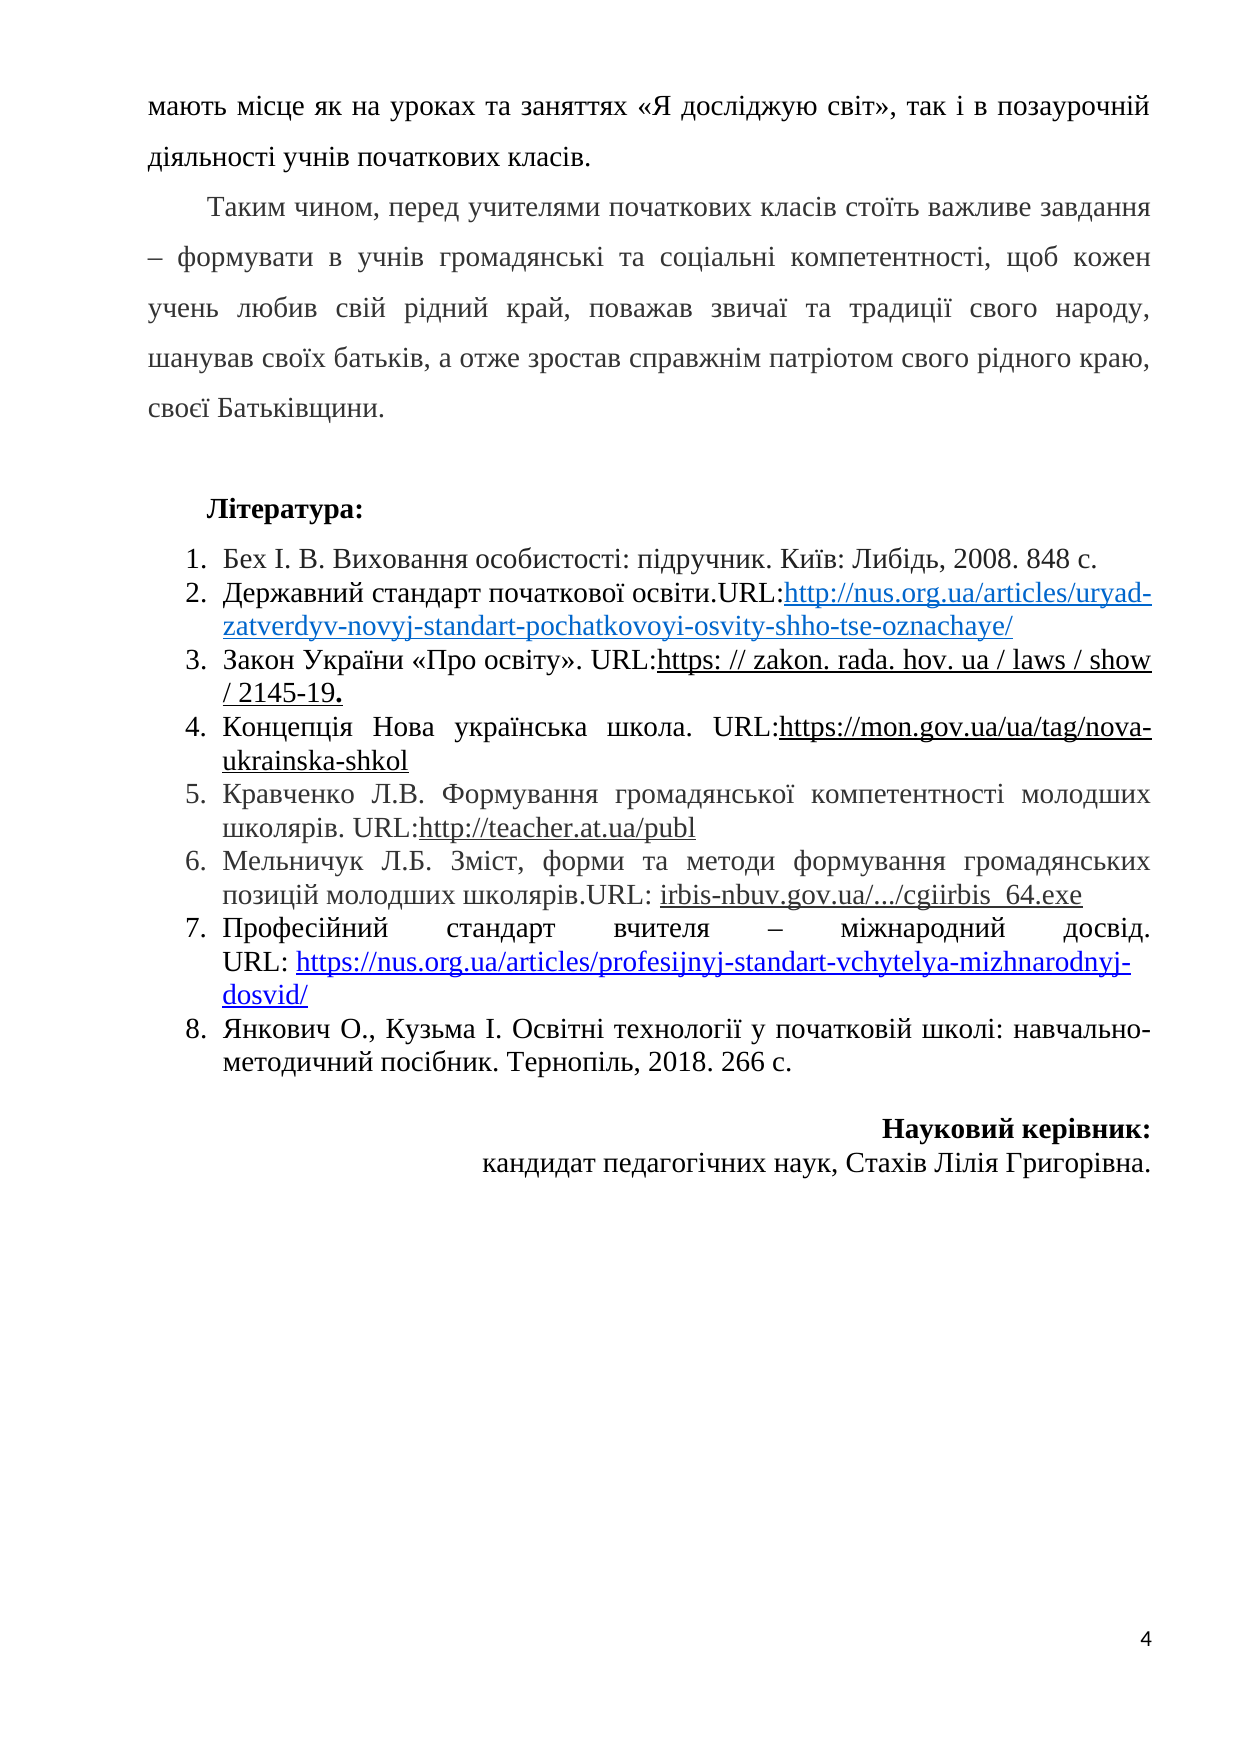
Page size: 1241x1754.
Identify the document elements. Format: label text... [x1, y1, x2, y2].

list Кравченко Л.В. Формування громадянської компетентності молодших школярів. URL:http://teacher.at.ua/publ [185, 776, 1152, 843]
list Бех І. В. Виховання особистості: підручник. Київ: Либідь, 2008. 848 с. [185, 541, 1152, 575]
text Науковий керівник: [148, 1112, 1152, 1145]
text Література: [148, 491, 1152, 524]
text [148, 88, 1152, 172]
list Концепція Нова українська школа. URL:https://mon.gov.ua/ua/tag/nova-ukrainska-shkol [185, 709, 1152, 776]
list Мельничук Л.Б. Зміст, форми та методи формування громадянських позицій молодших школярів.URL: irbis-nbuv.gov.ua/.../cgiirbis_64.exe [185, 843, 1152, 910]
text кандидат педагогічних наук, Стахів Лілія Григорівна. [148, 1145, 1152, 1179]
text Таким чином, перед учителями початкових класів стоїть важливе завдання – формувати в учнів громадянські та соціальні компетентності, щоб кожен учень любив свій рідний край, поважав звичаї та традиції свого народу, шанував своїх батьків, а отже зростав справжнім патріотом свого рідного краю, своєї Батьківщини. [148, 189, 1152, 424]
list Закон України «Про освіту». URL:https: // zakon. rada. hov. ua / laws / show / 2145-19. [185, 642, 1152, 709]
list Державний стандарт початкової освіти.URL:http://nus.org.ua/articles/uryad-zatverdyv-novyj-standart-pochatkovoyi-osvity-shho-tse-oznachaye/ [185, 575, 1152, 642]
list Янкович О., Кузьма І. Освітні технології у початковій школі: навчально-методичний посібник. Тернопіль, 2018. 266 с. [185, 1011, 1152, 1078]
list Професійний стандарт вчителя – міжнародний досвід. URL: https://nus.org.ua/articles/profesijnyj-standart-vchytelya-mizhnarodnyj-dosvid/ [185, 910, 1152, 1011]
